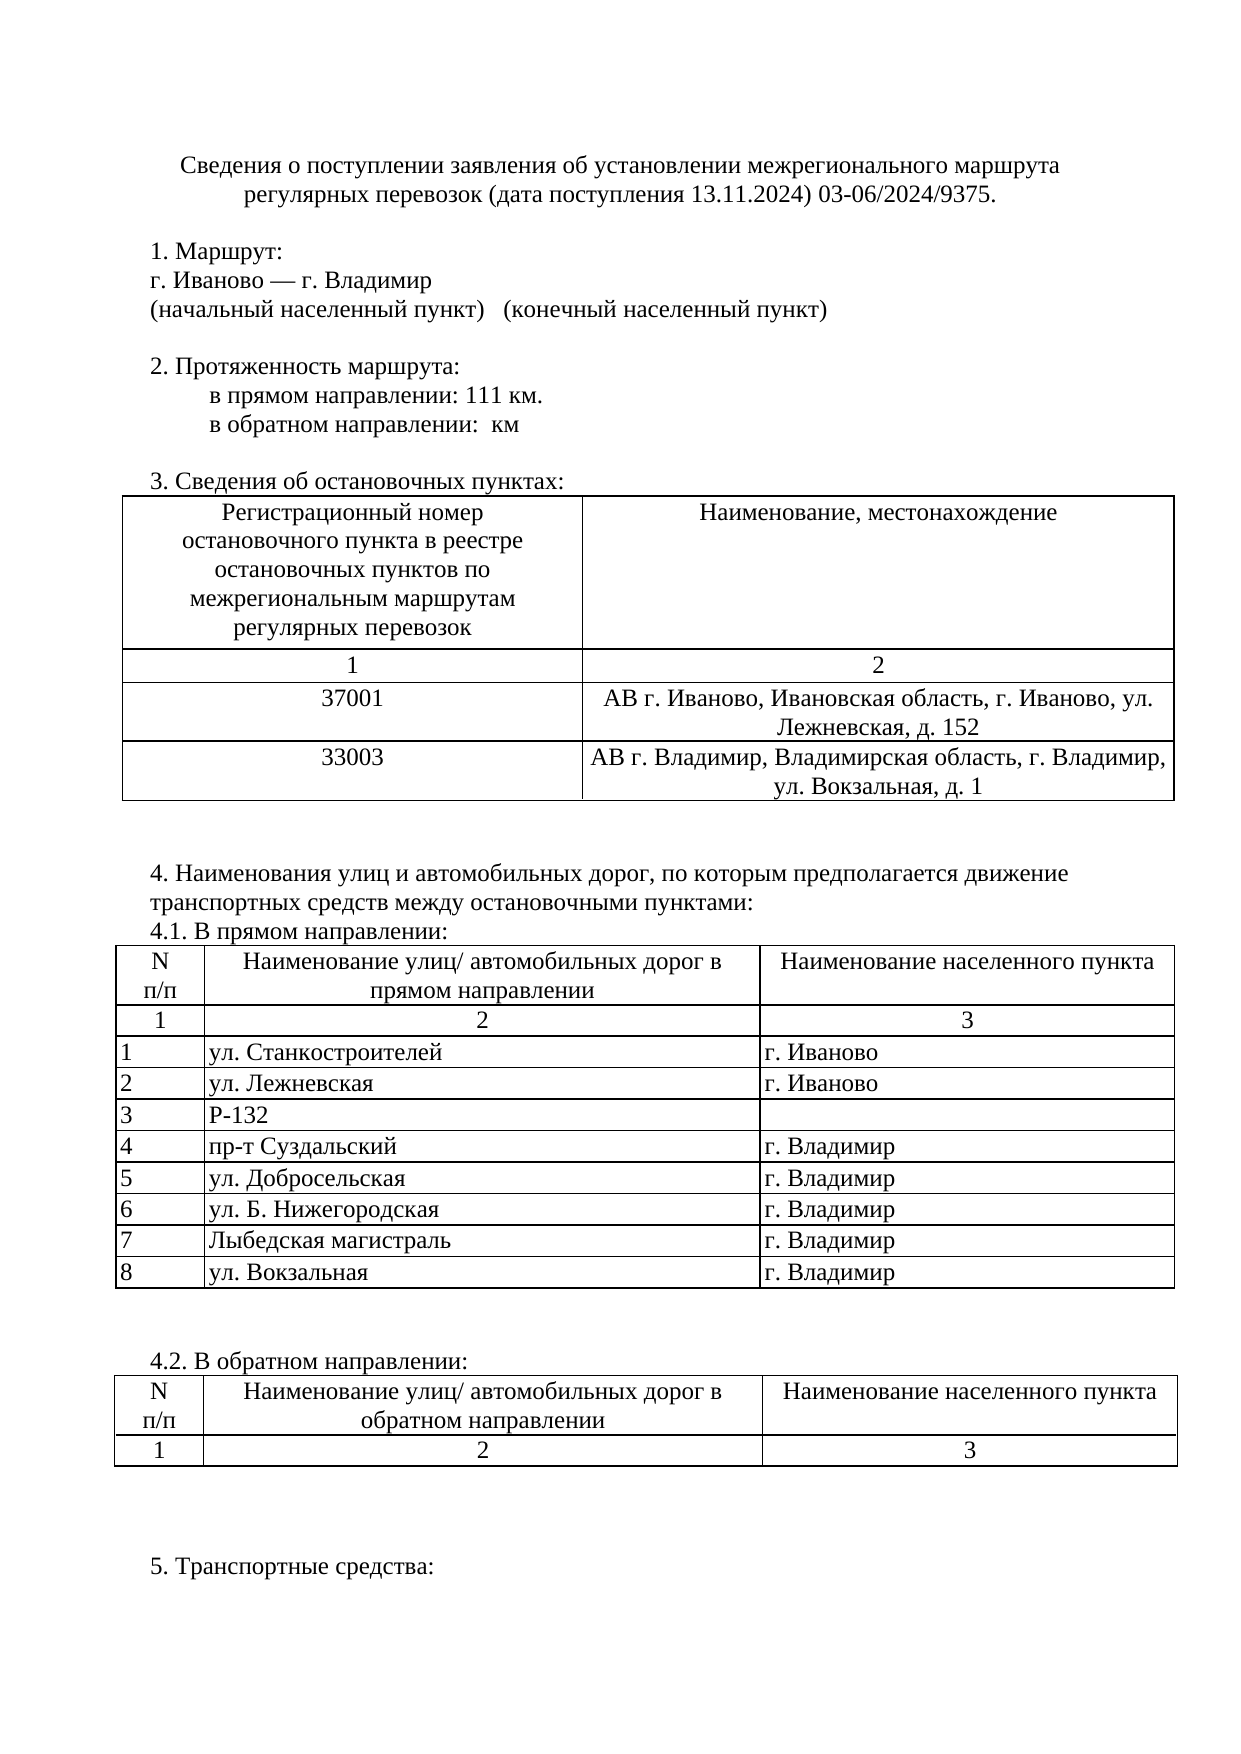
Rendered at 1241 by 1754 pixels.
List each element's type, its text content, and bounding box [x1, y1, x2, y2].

table_cell 3 [761, 1006, 1174, 1035]
table_cell 1 [115, 1435, 203, 1465]
table_cell 3 [117, 1100, 204, 1130]
table_cell г. Иваново [761, 1068, 1174, 1098]
table_cell г. Владимир [761, 1257, 1174, 1287]
table_cell Лыбедская магистраль [205, 1226, 759, 1256]
table_cell г. Владимир [761, 1131, 1174, 1161]
table_cell 8 [117, 1257, 204, 1287]
table_cell 6 [117, 1194, 204, 1224]
table_cell [761, 1100, 1174, 1130]
text 2. Протяженность маршрута: [150, 351, 1090, 380]
text в обратном направлении: км [150, 409, 1090, 437]
table_cell 1 [117, 1037, 204, 1067]
table_cell 7 [117, 1226, 204, 1256]
table_cell 33003 [123, 742, 582, 799]
table_cell г. Владимир [761, 1226, 1174, 1256]
table_header Наименование населенного пункта [763, 1376, 1177, 1434]
table_cell 2 [205, 1006, 759, 1035]
table_cell 2 [583, 650, 1173, 681]
text 4.2. В обратном направлении: [150, 1346, 1090, 1375]
table_cell 1 [117, 1006, 204, 1035]
table_cell г. Владимир [761, 1163, 1174, 1193]
table_header Наименование улиц/ автомобильных дорог в обратном направлении [204, 1376, 762, 1434]
text г. Иваново — г. Владимир [150, 265, 1090, 294]
table_cell 4 [117, 1131, 204, 1161]
table_cell ул. Добросельская [205, 1163, 759, 1193]
table_header Наименование населенного пункта [761, 946, 1174, 1004]
table_cell 3 [763, 1434, 1177, 1465]
text 5. Транспортные средства: [150, 1551, 1090, 1579]
text 3. Сведения об остановочных пунктах: [150, 466, 1090, 495]
table_header Наименование, местонахождение [583, 497, 1173, 648]
table_cell 2 [117, 1068, 204, 1098]
text (начальный населенный пункт) (конечный населенный пункт) [150, 294, 1090, 322]
text 4. Наименования улиц и автомобильных дорог, по которым предполагается движение транспортных средств между остановочными пунктами: [150, 858, 1090, 916]
table_cell АВ г. Иваново, Ивановская область, г. Иваново, ул. Лежневская, д. 152 [583, 683, 1173, 740]
table_cell г. Иваново [761, 1037, 1174, 1067]
table_cell 2 [204, 1436, 762, 1465]
table_cell ул. Станкостроителей [205, 1037, 759, 1067]
table_cell 1 [123, 650, 582, 681]
table_cell Р-132 [205, 1100, 759, 1130]
table_cell АВ г. Владимир, Владимирская область, г. Владимир, ул. Вокзальная, д. 1 [583, 742, 1173, 799]
text в прямом направлении: 111 км. [150, 380, 1090, 409]
table_cell 37001 [123, 683, 582, 740]
table_cell пр-т Суздальский [205, 1131, 759, 1161]
table_header N п/п [117, 946, 204, 1004]
text 1. Маршрут: [150, 236, 1090, 265]
text Сведения о поступлении заявления об установлении межрегионального маршрута регулярных перевозок (дата поступления 13.11.2024) 03-06/2024/9375. [150, 150, 1090, 207]
table_cell ул. Вокзальная [205, 1257, 759, 1287]
table_header N п/п [115, 1376, 203, 1434]
table_header Наименование улиц/ автомобильных дорог в прямом направлении [205, 946, 759, 1004]
table_cell г. Владимир [761, 1194, 1174, 1224]
table_cell ул. Б. Нижегородская [205, 1194, 759, 1224]
table_header Регистрационный номер остановочного пункта в реестре остановочных пунктов по межрегиональным маршрутам регулярных перевозок [123, 497, 582, 648]
table_cell ул. Лежневская [205, 1068, 759, 1098]
text 4.1. В прямом направлении: [150, 916, 1090, 945]
table_cell 5 [117, 1163, 204, 1193]
